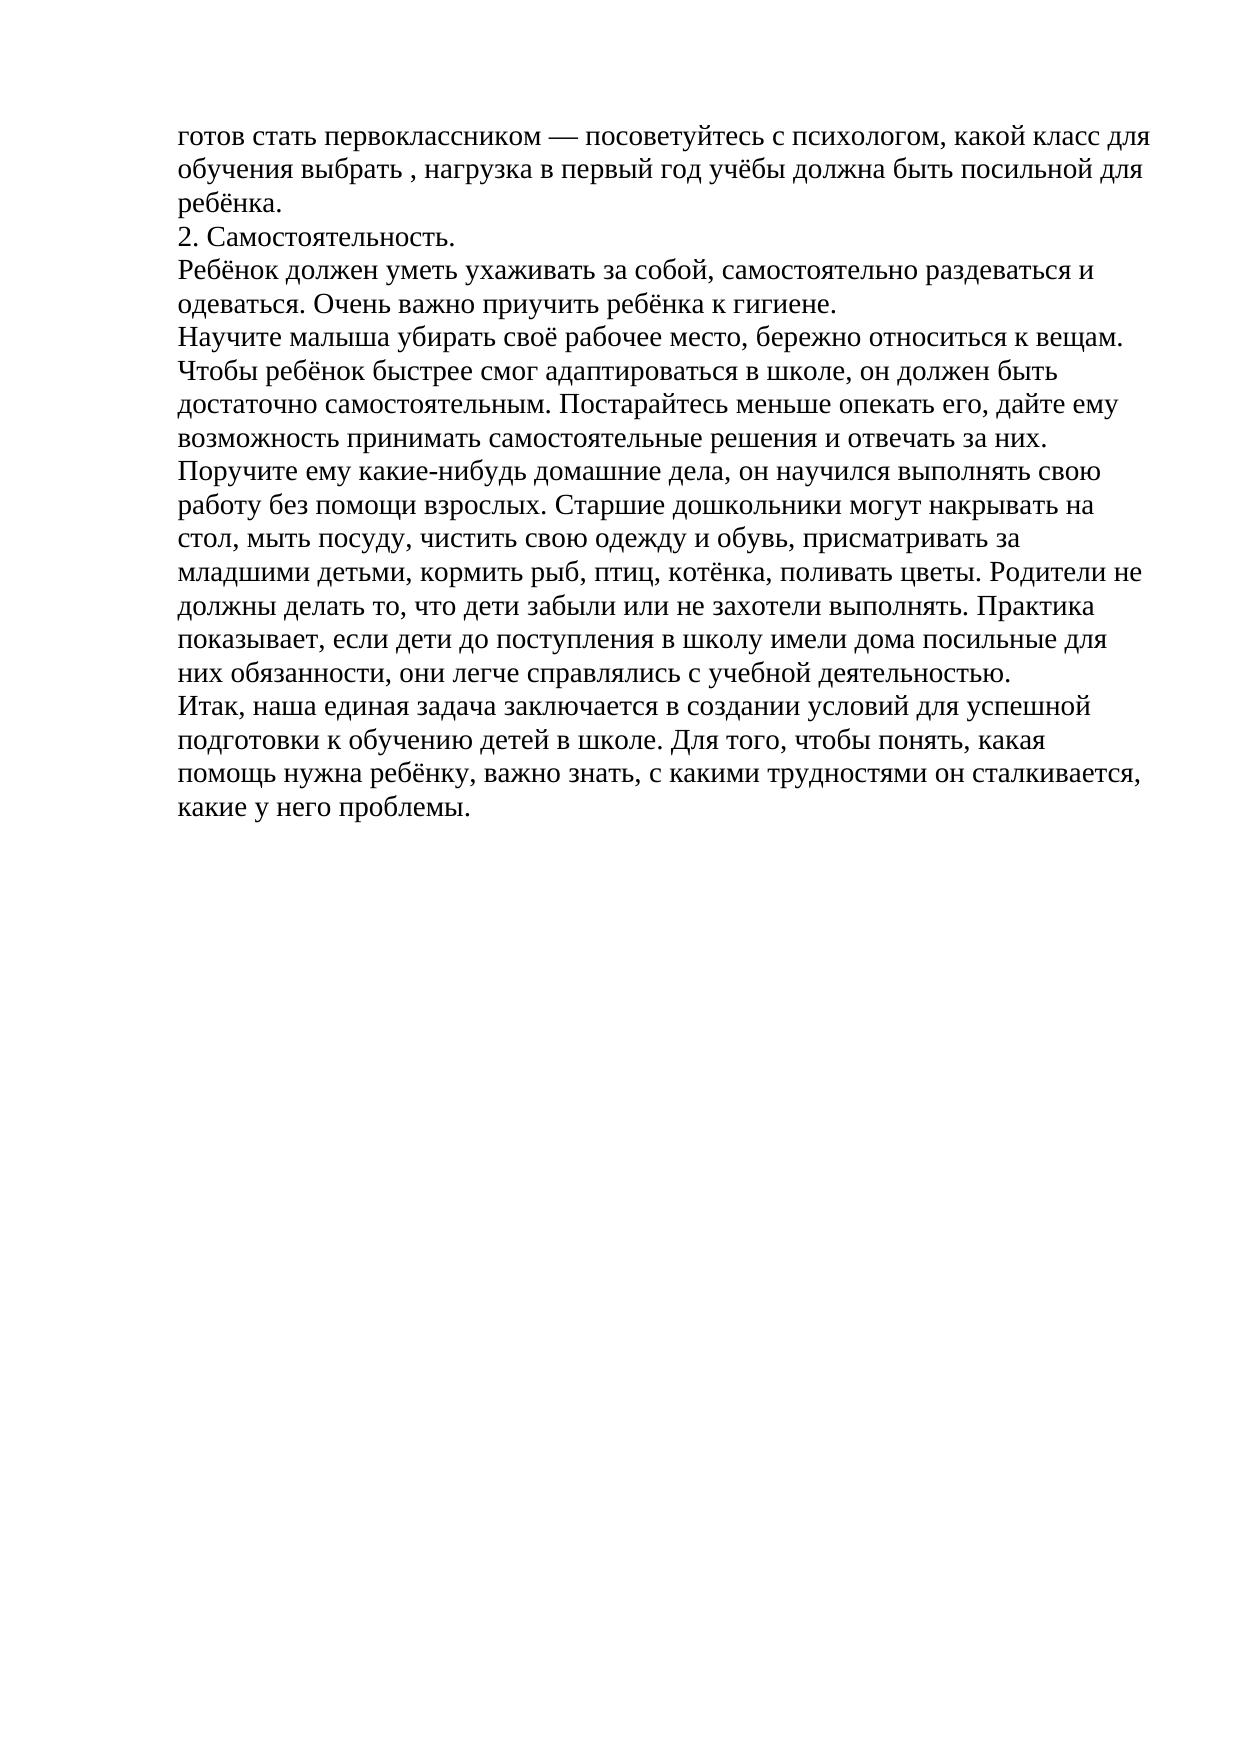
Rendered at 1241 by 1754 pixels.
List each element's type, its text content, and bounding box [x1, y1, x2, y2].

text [177, 118, 1152, 219]
text Чтобы ребёнок быстрее смог адаптироваться в школе, он должен быть достаточно самостоятельным. Постарайтесь меньше опекать его, дайте ему возможность принимать самостоятельные решения и отвечать за них. [177, 353, 1152, 453]
text Научите малыша убирать своё рабочее место, бережно относиться к вещам. [177, 319, 1152, 353]
text 2. Самостоятельность. Ребёнок должен уметь ухаживать за собой, самостоятельно раздеваться и одеваться. Очень важно приучить ребёнка к гигиене. [177, 219, 1152, 319]
text Поручите ему какие-нибудь домашние дела, он научился выполнять свою работу без помощи взрослых. Старшие дошкольники могут накрывать на стол, мыть посуду, чистить свою одежду и обувь, присматривать за младшими детьми, кормить рыб, птиц, котёнка, поливать цветы. Родители не должны делать то, что дети забыли или не захотели выполнять. Практика показывает, если дети до поступления в школу имели дома посильные для них обязанности, они легче справлялись с учебной деятельностью. [177, 453, 1152, 688]
text Итак, наша единая задача заключается в создании условий для успешной подготовки к обучению детей в школе. Для того, чтобы понять, какая помощь нужна ребёнку, важно знать, с какими трудностями он сталкивается, какие у него проблемы. [177, 688, 1152, 822]
